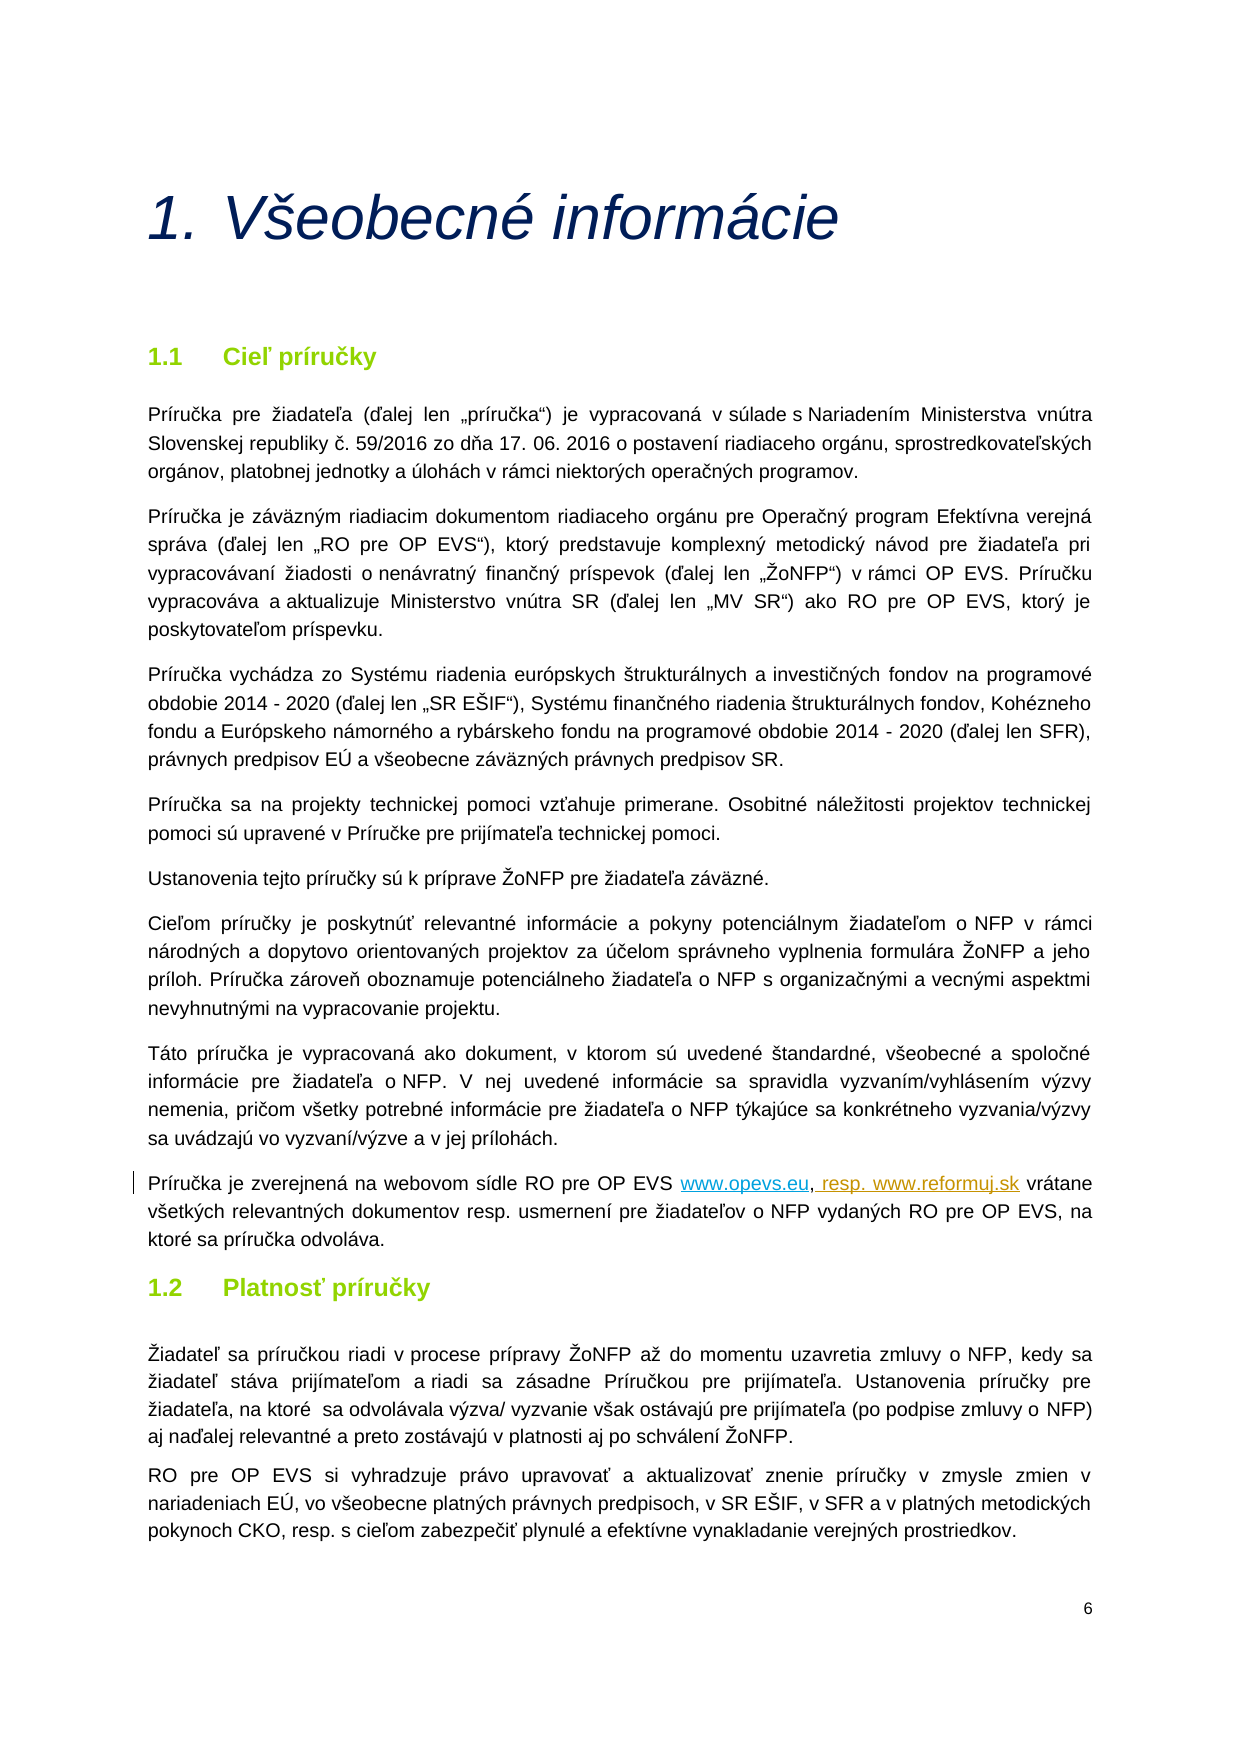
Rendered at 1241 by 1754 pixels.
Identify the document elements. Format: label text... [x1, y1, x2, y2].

text Ustanovenia tejto príručky sú k príprave ŽoNFP pre žiadateľa záväzné. [148, 866, 1092, 889]
text Táto príručka je vypracovaná ako dokument, v ktorom sú uvedené štandardné, všeobecné a spoločné informácie pre žiadateľa o NFP. V nej uvedené informácie sa spravidla vyzvaním/vyhlásením výzvy nemenia, pričom všetky potrebné informácie pre žiadateľa o NFP týkajúce sa konkrétneho vyzvania/výzvy sa uvádzajú vo vyzvaní/výzve a v jej prílohách. [148, 1041, 1092, 1149]
subtitle 1.2 Platnosť príručky [148, 1273, 1092, 1302]
text Príručka vychádza zo Systému riadenia európskych štrukturálnych a investičných fondov na programové obdobie 2014 - 2020 (ďalej len „SR EŠIF“), Systému finančného riadenia štrukturálnych fondov, Kohézneho fondu a Európskeho námorného a rybárskeho fondu na programové obdobie 2014 - 2020 (ďalej len SFR), právnych predpisov EÚ a všeobecne záväzných právnych predpisov SR. [148, 663, 1092, 771]
text Príručka sa na projekty technickej pomoci vzťahuje primerane. Osobitné náležitosti projektov technickej pomoci sú upravené v Príručke pre prijímateľa technickej pomoci. [148, 793, 1092, 844]
subtitle 1. Všeobecné informácie [148, 181, 1092, 253]
text Príručka je záväzným riadiacim dokumentom riadiaceho orgánu pre Operačný program Efektívna verejná správa (ďalej len „RO pre OP EVS“), ktorý predstavuje komplexný metodický návod pre žiadateľa pri vypracovávaní žiadosti o nenávratný finančný príspevok (ďalej len „ŽoNFP“) v rámci OP EVS. Príručku vypracováva a aktualizuje Ministerstvo vnútra SR (ďalej len „MV SR“) ako RO pre OP EVS, ktorý je poskytovateľom príspevku. [148, 505, 1092, 641]
text Príručka pre žiadateľa (ďalej len „príručka“) je vypracovaná v súlade s Nariadením Ministerstva vnútra Slovenskej republiky č. 59/2016 zo dňa 17. 06. 2016 o postavení riadiaceho orgánu, sprostredkovateľských orgánov, platobnej jednotky a úlohách v rámci niektorých operačných programov. [148, 403, 1092, 482]
text Príručka je zverejnená na webovom sídle RO pre OP EVS www.opevs.eu, vrátane všetkých relevantných dokumentov resp. usmernení pre žiadateľov o NFP vydaných RO pre OP EVS, na ktoré sa príručka odvoláva. [148, 1171, 1092, 1251]
subtitle 1.1 Cieľ príručky [148, 341, 1092, 370]
text Žiadateľ sa príručkou riadi v procese prípravy ŽoNFP až do momentu uzavretia zmluvy o NFP, kedy sa žiadateľ stáva prijímateľom a riadi sa zásadne Príručkou pre prijímateľa. Ustanovenia príručky pre žiadateľa, na ktoré sa odvolávala výzva/ vyzvanie však ostávajú pre prijímateľa (po podpise zmluvy o NFP) aj naďalej relevantné a preto zostávajú v platnosti aj po schválení ŽoNFP. [148, 1343, 1092, 1447]
text RO pre OP EVS si vyhradzuje právo upravovať a aktualizovať znenie príručky v zmysle zmien v nariadeniach EÚ, vo všeobecne platných právnych predpisoch, v SR EŠIF, v SFR a v platných metodických pokynoch CKO, resp. s cieľom zabezpečiť plynulé a efektívne vynakladanie verejných prostriedkov. [148, 1464, 1092, 1541]
text Cieľom príručky je poskytnúť relevantné informácie a pokyny potenciálnym žiadateľom o NFP v rámci národných a dopytovo orientovaných projektov za účelom správneho vyplnenia formulára ŽoNFP a jeho príloh. Príručka zároveň oboznamuje potenciálneho žiadateľa o NFP s organizačnými a vecnými aspektmi nevyhnutnými na vypracovanie projektu. [148, 911, 1092, 1019]
